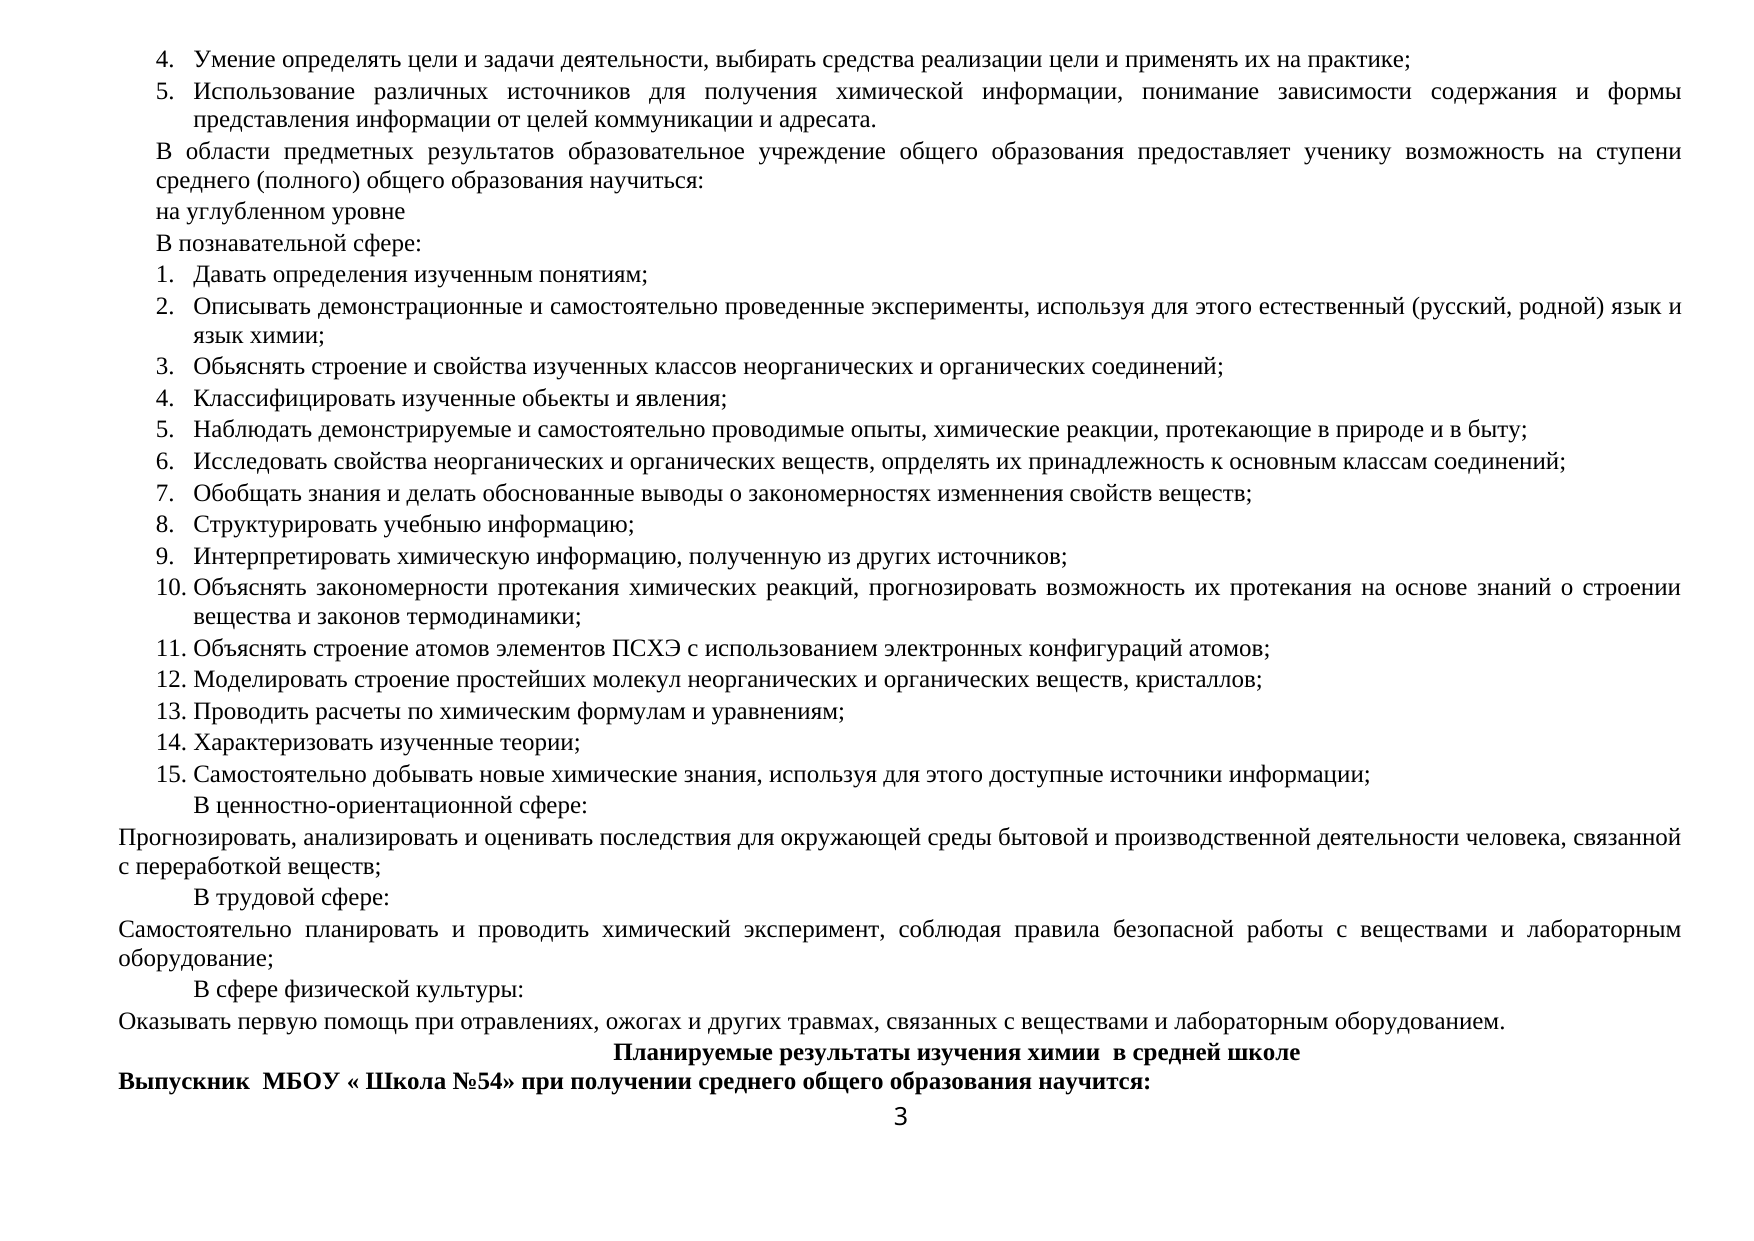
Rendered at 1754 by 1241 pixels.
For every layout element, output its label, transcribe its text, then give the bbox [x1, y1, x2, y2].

list Наблюдать демонстрируемые и самостоятельно проводимые опыты, химические реакции, протекающие в природе и в быту; [156, 414, 1683, 443]
list Объяснять закономерности протекания химических реакций, прогнозировать возможность их протекания на основе знаний о строении вещества и законов термодинамики; [156, 572, 1683, 630]
text на углубленном уровне [156, 196, 1683, 225]
list Структурировать учебныю информацию; [156, 509, 1683, 538]
list Исследовать свойства неорганических и органических веществ, опрделять их принадлежность к основным классам соединений; [156, 446, 1683, 475]
list Интерпретировать химическую информацию, полученную из других источников; [156, 541, 1683, 569]
list Проводить расчеты по химическим формулам и уравнениям; [156, 696, 1683, 724]
list Характеризовать изученные теории; [156, 727, 1683, 756]
text В познавательной сфере: [156, 228, 1683, 257]
text В трудовой сфере: [193, 882, 1683, 911]
list Описывать демонстрационные и самостоятельно проведенные эксперименты, используя для этого естественный (русский, родной) язык и язык химии; [156, 291, 1683, 349]
list Моделировать строение простейших молекул неорганических и органических веществ, кристаллов; [156, 664, 1683, 693]
text Оказывать первую помощь при отравлениях, ожогах и других травмах, связанных с веществами и лабораторным оборудованием. [118, 1006, 1683, 1034]
text Самостоятельно планировать и проводить химический эксперимент, соблюдая правила безопасной работы с веществами и лабораторным оборудование; [118, 914, 1683, 971]
list Обьяснять строение и свойства изученных классов неорганических и органических соединений; [156, 351, 1683, 380]
list Классифицировать изученные обьекты и явления; [156, 383, 1683, 412]
list Использование различных источников для получения химической информации, понимание зависимости содержания и формы представления информации от целей коммуникации и адресата. [156, 76, 1683, 133]
text Выпускник МБОУ « Школа №54» при получении среднего общего образования научится: [118, 1066, 1683, 1095]
text В сфере физической культуры: [193, 974, 1683, 1003]
text В области предметных результатов образовательное учреждение общего образования предоставляет ученику возможность на ступени среднего (полного) общего образования научиться: [156, 136, 1683, 194]
list Объяснять строение атомов элементов ПСХЭ с использованием электронных конфигураций атомов; [156, 633, 1683, 661]
text Прогнозировать, анализировать и оценивать последствия для окружающей среды бытовой и производственной деятельности человека, связанной с переработкой веществ; [118, 822, 1683, 879]
list Давать определения изученным понятиям; [156, 259, 1683, 288]
text Планируемые результаты изучения химии в средней школе [231, 1037, 1683, 1066]
list Самостоятельно добывать новые химические знания, используя для этого доступные источники информации; [156, 759, 1683, 788]
list Обобщать знания и делать обоснованные выводы о закономерностях изменнения свойств веществ; [156, 478, 1683, 506]
text В ценностно-ориентационной сфере: [193, 791, 1683, 819]
list Умение определять цели и задачи деятельности, выбирать средства реализации цели и применять их на практике; [156, 44, 1683, 73]
